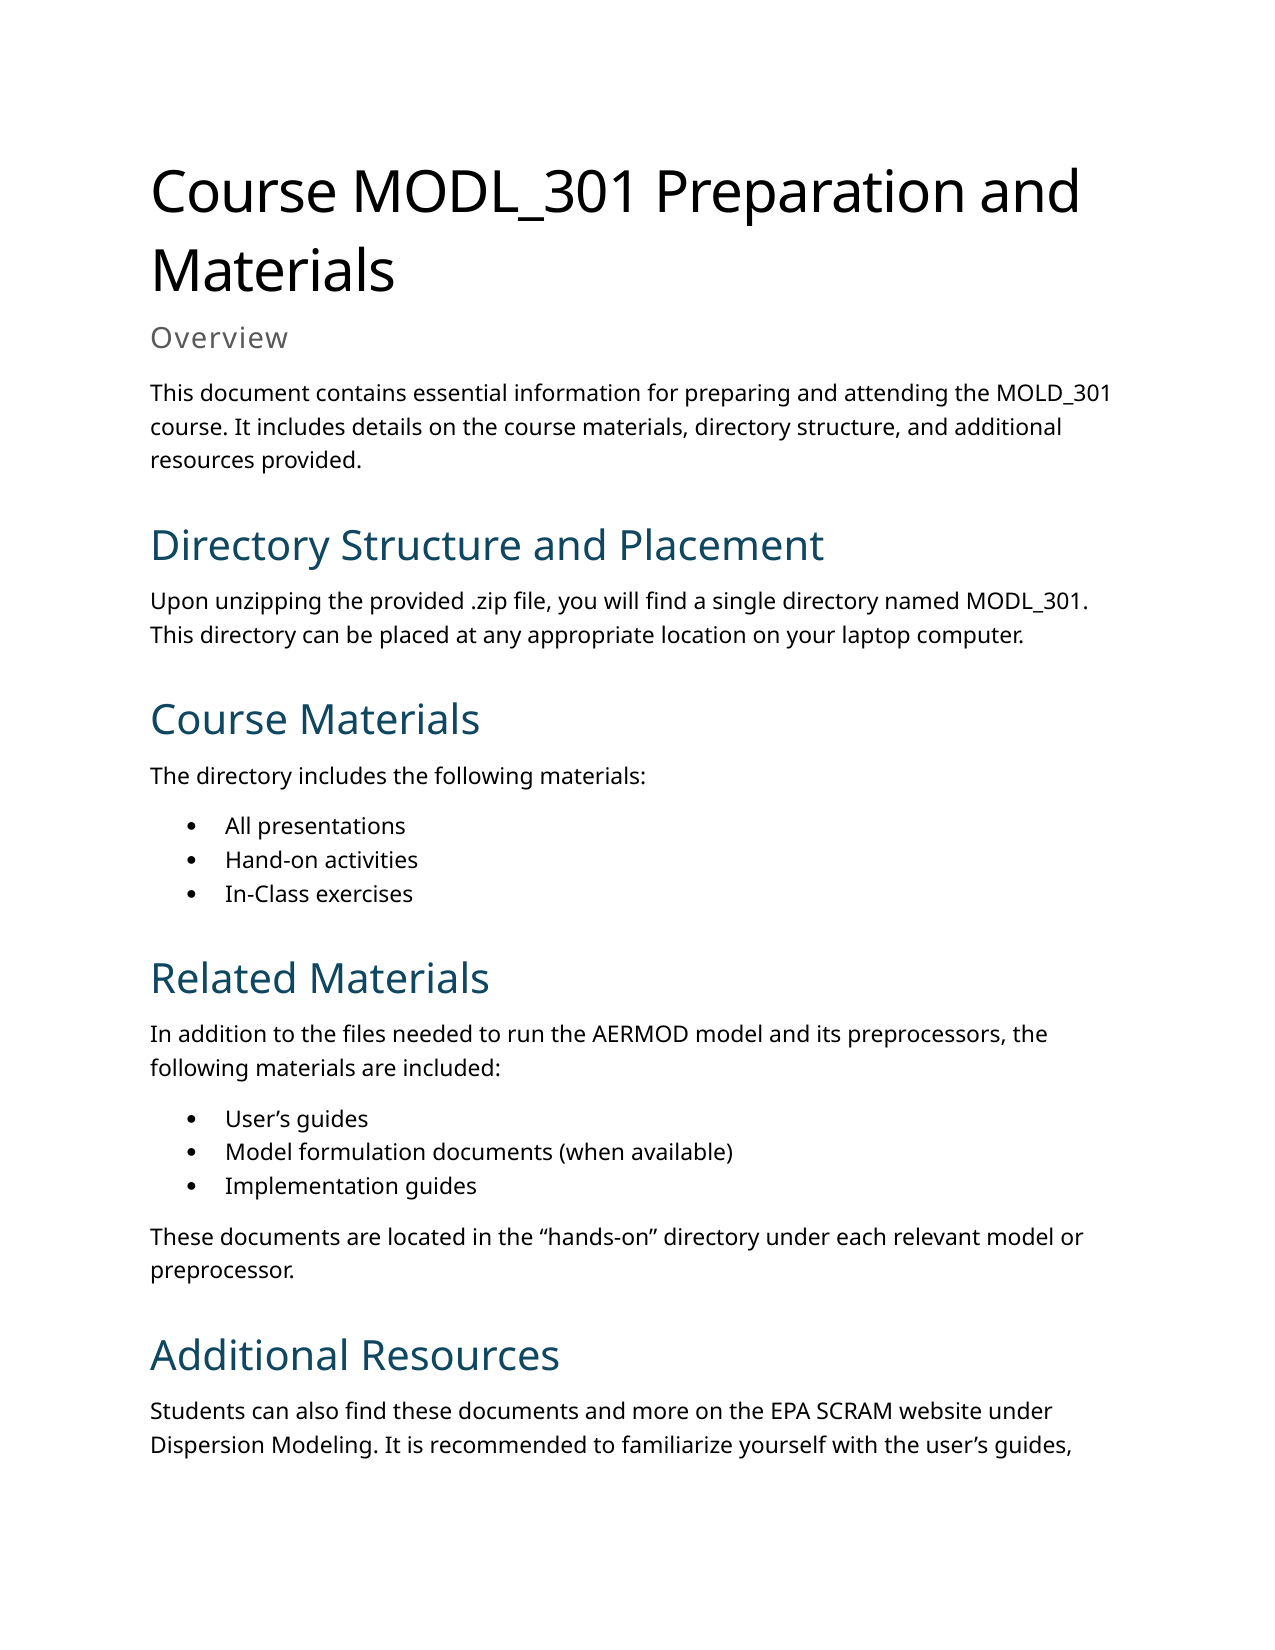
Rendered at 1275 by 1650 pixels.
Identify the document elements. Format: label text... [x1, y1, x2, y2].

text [150, 1395, 1125, 1460]
subtitle Related Materials [150, 949, 1125, 1006]
text These documents are located in the “hands-on” directory under each relevant model or preprocessor. [150, 1221, 1125, 1286]
list Hand-on activities [187, 844, 1125, 875]
text This document contains essential information for preparing and attending the MOLD_301 course. It includes details on the course materials, directory structure, and additional resources provided. [150, 377, 1125, 476]
text In addition to the files needed to run the AERMOD model and its preprocessors, the following materials are included: [150, 1018, 1125, 1083]
text The directory includes the following materials: [150, 760, 1125, 791]
list In-Class exercises [187, 878, 1125, 909]
list Model formulation documents (when available) [187, 1136, 1125, 1168]
title Course MODL_301 Preparation and Materials [150, 150, 1125, 309]
list Implementation guides [187, 1170, 1125, 1201]
list User’s guides [187, 1103, 1125, 1134]
list All presentations [187, 810, 1125, 841]
subtitle Course Materials [150, 690, 1125, 747]
subtitle Directory Structure and Placement [150, 516, 1125, 572]
text Upon unzipping the provided .zip file, you will find a single directory named MODL_301. This directory can be placed at any appropriate location on your laptop computer. [150, 585, 1125, 650]
subtitle Additional Resources [150, 1326, 1125, 1382]
subtitle Overview [150, 317, 1125, 357]
